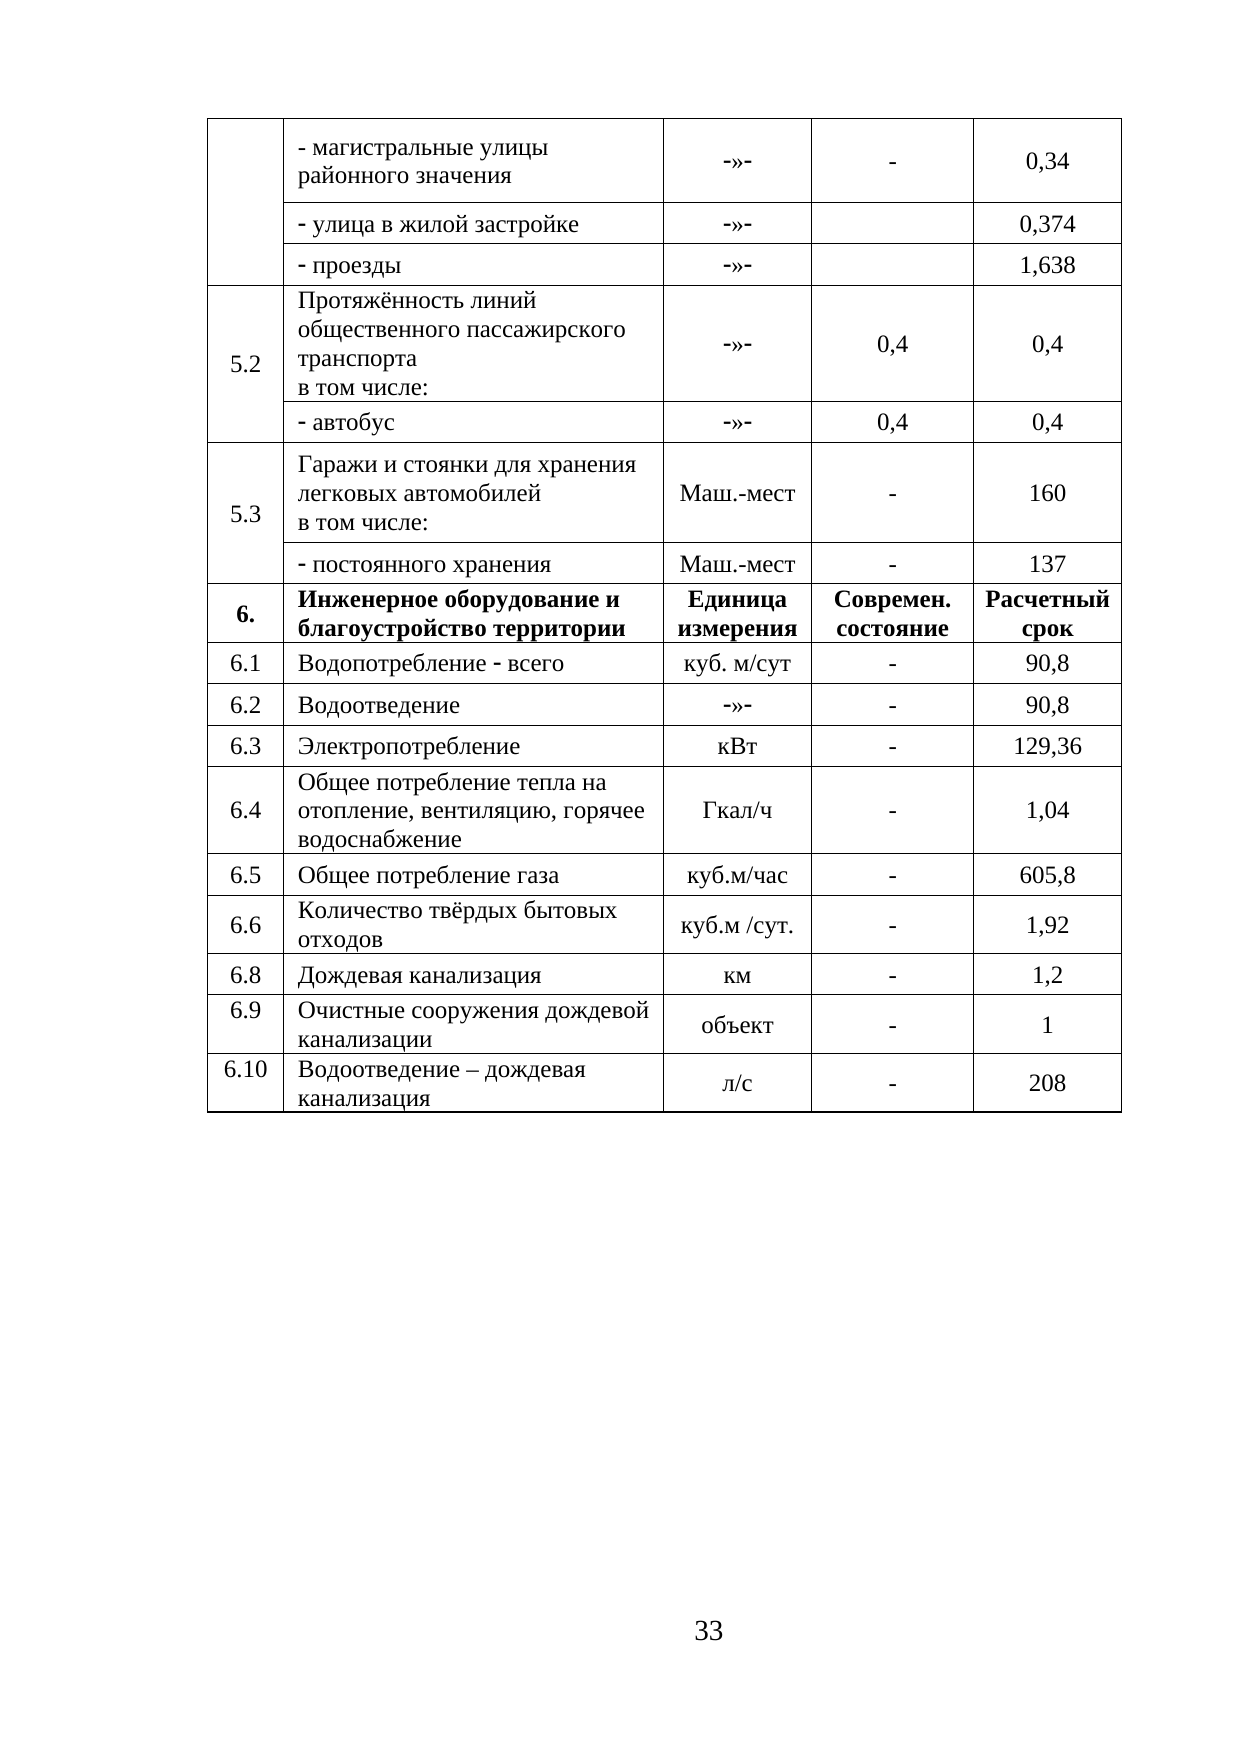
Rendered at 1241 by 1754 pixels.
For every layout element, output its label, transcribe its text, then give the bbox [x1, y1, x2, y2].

table_cell кВт [664, 726, 811, 766]
table_cell Водоотведение [284, 684, 663, 724]
table_cell Расчетный срок [974, 584, 1121, 642]
table_cell Гкал/ч [664, 767, 811, 853]
table_cell 6.2 [208, 684, 283, 724]
table_cell 1,04 [974, 767, 1121, 853]
table_cell 6.8 [208, 954, 283, 994]
table_cell - [812, 643, 973, 683]
table_cell постоянного хранения [284, 543, 663, 583]
table_cell Маш.-мест [664, 443, 811, 542]
table_cell [812, 244, 973, 284]
table_cell - [812, 443, 973, 542]
table_cell объект [664, 995, 811, 1053]
table_cell 6.1 [208, 643, 283, 683]
table_cell 0,374 [974, 203, 1121, 243]
table_cell куб.м /сут. [664, 896, 811, 953]
table_cell » [664, 244, 811, 284]
table_cell 6.5 [208, 854, 283, 894]
table_cell 129,36 [974, 726, 1121, 766]
table_cell км [664, 954, 811, 994]
table_cell 6.10 [208, 1054, 283, 1111]
table_cell 6.6 [208, 896, 283, 953]
table_cell Единица измерения [664, 584, 811, 642]
table_cell - [812, 726, 973, 766]
table_cell - [812, 954, 973, 994]
table_cell 1,92 [974, 896, 1121, 953]
table_cell 208 [974, 1054, 1121, 1111]
table_cell Очистные сооружения дождевой канализации [284, 995, 663, 1053]
table_cell л/с [664, 1054, 811, 1111]
table_cell Инженерное оборудование и благоустройство территории [284, 584, 663, 642]
table_cell 90,8 [974, 684, 1121, 724]
table_cell - магистральные улицы районного значения [284, 119, 663, 202]
table_cell Электропотребление [284, 726, 663, 766]
table_cell проезды [284, 244, 663, 284]
table_cell улица в жилой застройке [284, 203, 663, 243]
table_cell Количество твёрдых бытовых отходов [284, 896, 663, 953]
table_cell Водоотведение – дождевая канализация [284, 1054, 663, 1111]
table_cell » [664, 286, 811, 401]
table_cell Маш.-мест [664, 543, 811, 583]
table_cell 6. [208, 584, 283, 642]
table_cell 0,4 [974, 286, 1121, 401]
table_cell 90,8 [974, 643, 1121, 683]
table_cell 6.3 [208, 726, 283, 766]
table_cell Гаражи и стоянки для хранения легковых автомобилей в том числе: [284, 443, 663, 542]
table_cell - [812, 854, 973, 894]
table_cell - [812, 767, 973, 853]
table_cell » [664, 203, 811, 243]
table_cell 5.2 [208, 286, 283, 442]
table_cell Общее потребление газа [284, 854, 663, 894]
table_cell 137 [974, 543, 1121, 583]
table_cell 605,8 [974, 854, 1121, 894]
table_cell Современ. состояние [812, 584, 973, 642]
table_cell автобус [284, 402, 663, 442]
table_cell 0,34 [974, 119, 1121, 202]
table_cell 160 [974, 443, 1121, 542]
table_cell 1,638 [974, 244, 1121, 284]
table_cell » [664, 402, 811, 442]
table_cell 6.4 [208, 767, 283, 853]
table_cell - [812, 896, 973, 953]
table_cell - [812, 543, 973, 583]
table_cell 1,2 [974, 954, 1121, 994]
table_cell 5.3 [208, 443, 283, 583]
table_cell Дождевая канализация [284, 954, 663, 994]
table_cell 0,4 [812, 286, 973, 401]
table_cell - [812, 684, 973, 724]
table_cell » [664, 684, 811, 724]
table_cell - [812, 1054, 973, 1111]
table_cell куб. м/сут [664, 643, 811, 683]
table_cell 6.9 [208, 995, 283, 1053]
table_cell 1 [974, 995, 1121, 1053]
table_cell Водопотребление всего [284, 643, 663, 683]
table_cell - [812, 119, 973, 202]
table_cell 0,4 [812, 402, 973, 442]
table_cell Общее потребление тепла на отопление, вентиляцию, горячее водоснабжение [284, 767, 663, 853]
table_cell 0,4 [974, 402, 1121, 442]
table_cell » [664, 119, 811, 202]
table_cell Протяжённость линий общественного пассажирского транспорта в том числе: [284, 286, 663, 401]
table_cell - [812, 995, 973, 1053]
table_cell [812, 203, 973, 243]
table_cell куб.м/час [664, 854, 811, 894]
